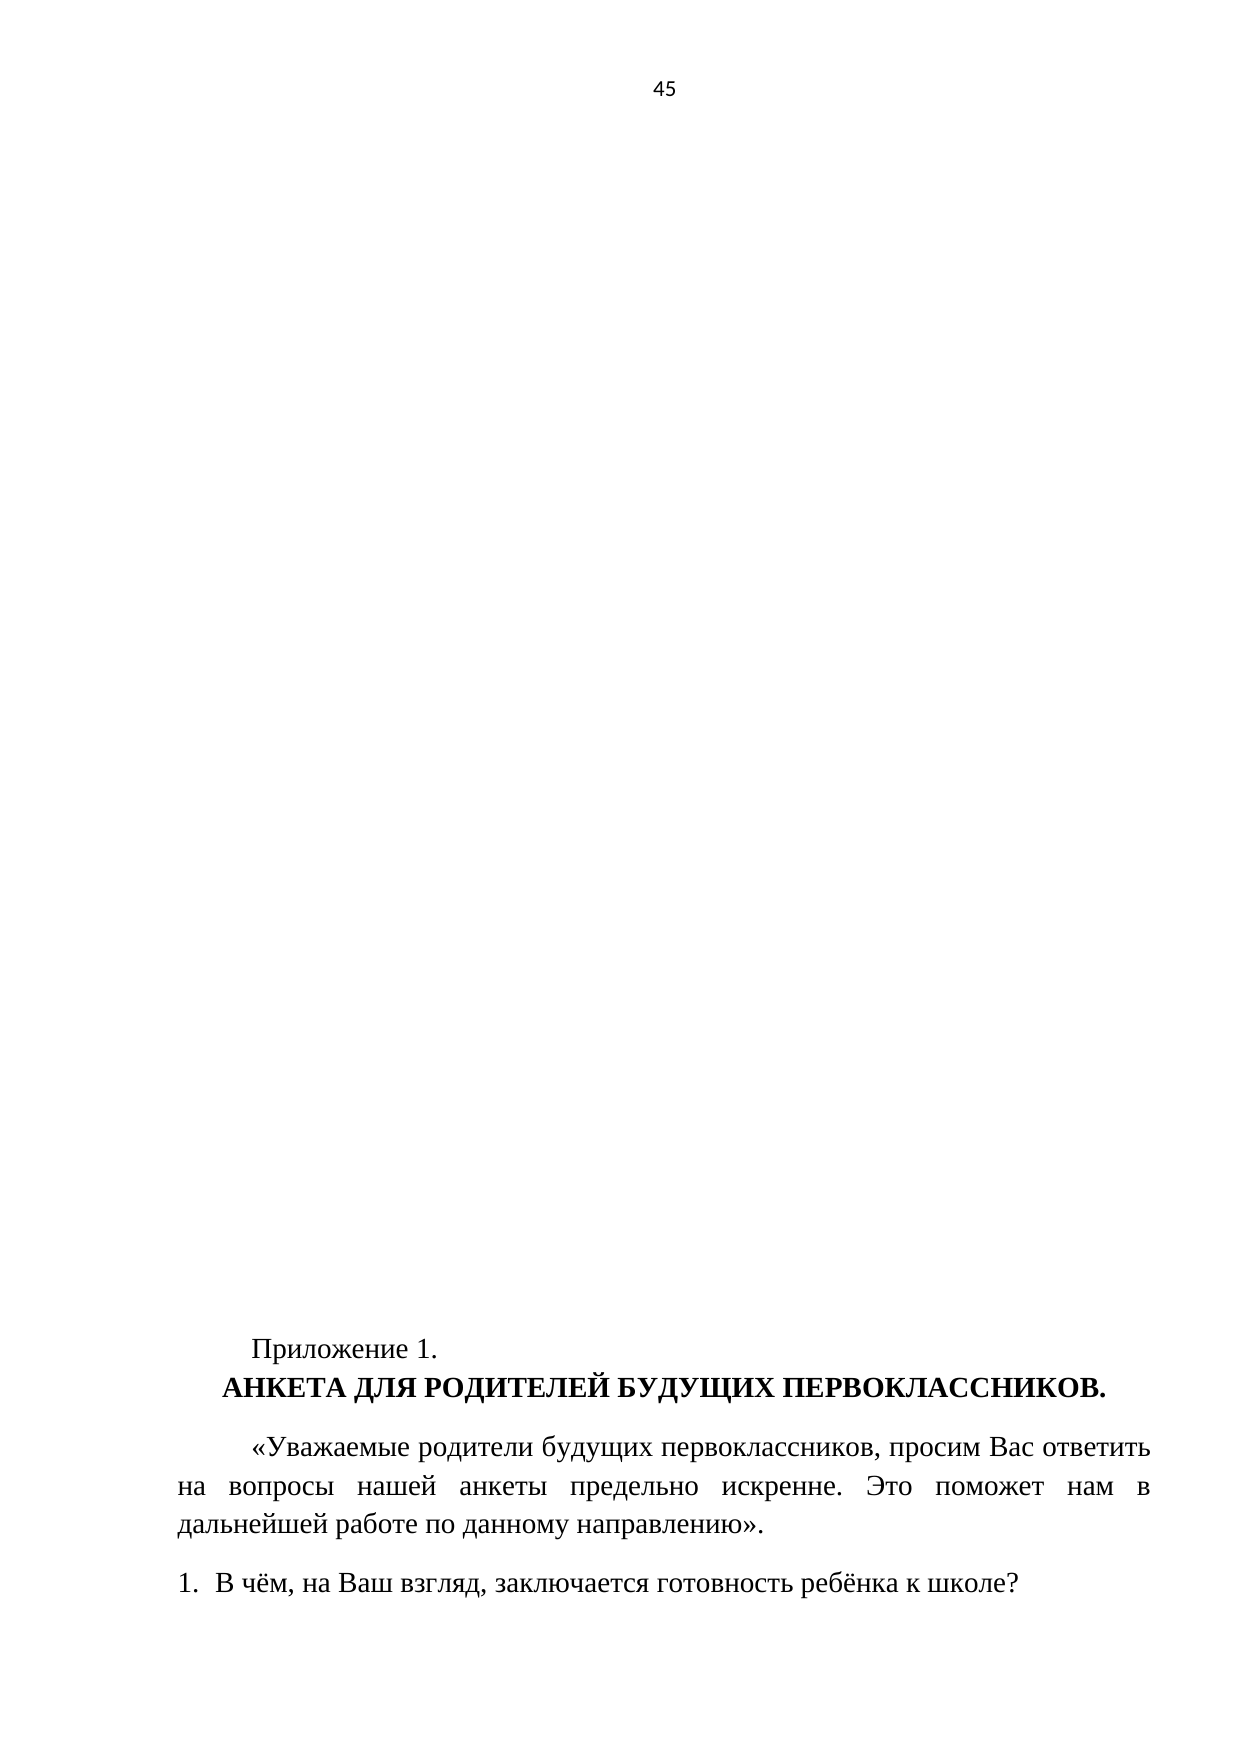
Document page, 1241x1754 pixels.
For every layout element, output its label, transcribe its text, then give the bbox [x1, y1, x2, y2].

text «Уважаемые родители будущих первоклассников, просим Вас ответить на вопросы нашей анкеты предельно искренне. Это поможет нам в дальнейшей работе по данному направлению». [177, 1429, 1152, 1540]
list В чём, на Ваш взгляд, заключается готовность ребёнка к школе? [177, 1566, 1152, 1599]
text Приложение 1. [177, 1331, 1152, 1365]
text АНКЕТА ДЛЯ РОДИТЕЛЕЙ БУДУЩИХ ПЕРВОКЛАССНИКОВ. [177, 1370, 1152, 1403]
